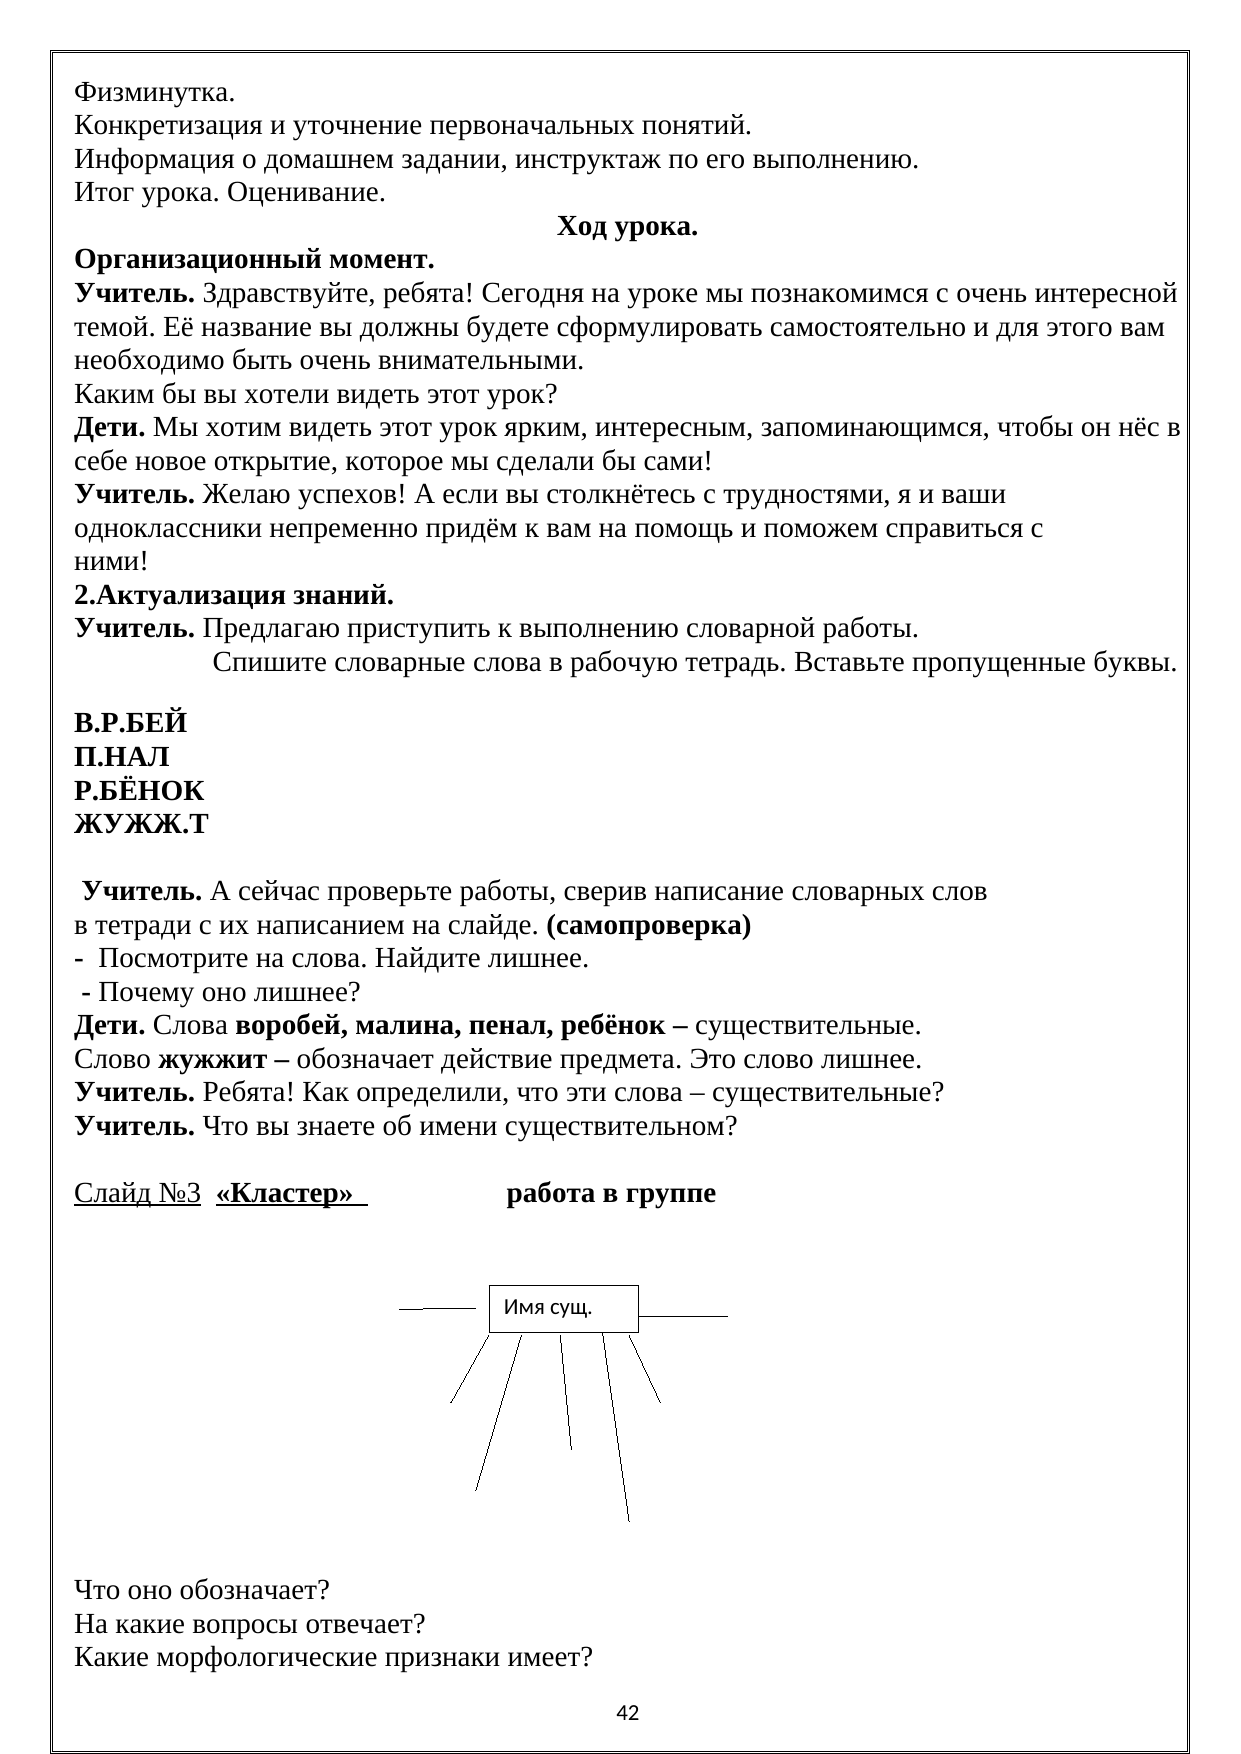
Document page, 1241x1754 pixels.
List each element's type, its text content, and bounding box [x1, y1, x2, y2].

text Р.БЁНОК [74, 773, 1181, 806]
text Что оно обозначает? [74, 1572, 1181, 1606]
text Спишите словарные слова в рабочую тетрадь. Вставьте пропущенные буквы. [74, 644, 1181, 678]
text - Посмотрите на слова. Найдите лишнее. [74, 940, 1181, 974]
text Информация о домашнем задании, инструктаж по его выполнению. [74, 141, 1181, 174]
text Учитель. А сейчас проверьте работы, сверив написание словарных слов [74, 873, 1181, 907]
text Учитель. Предлагаю приступить к выполнению словарной работы. [74, 611, 1181, 644]
text Слайд №3 «Кластер» работа в группе [74, 1175, 1181, 1209]
text В.Р.БЕЙ [74, 706, 1181, 739]
text На какие вопросы отвечает? [74, 1606, 1181, 1639]
text ЖУЖЖ.Т [74, 806, 1181, 840]
text Какие морфологические признаки имеет? [74, 1639, 1181, 1673]
text Ход урока. [74, 208, 1181, 242]
text Учитель. Здравствуйте, ребята! Сегодня на уроке мы познакомимся с очень интересной темой. Её название вы должны будете сформулировать самостоятельно и для этого вам необходимо быть очень внимательными. [74, 275, 1181, 376]
text Учитель. Что вы знаете об имени существительном? [74, 1108, 1181, 1142]
text 2.Актуализация знаний. [74, 577, 1181, 611]
text П.НАЛ [74, 739, 1181, 773]
text Физминутка. [74, 74, 1181, 107]
text Слово жужжит – обозначает действие предмета. Это слово лишнее. [74, 1041, 1181, 1074]
text Итог урока. Оценивание. [74, 174, 1181, 208]
text Дети. Мы хотим видеть этот урок ярким, интересным, запоминающимся, чтобы он нёс в себе новое открытие, которое мы сделали бы сами! [74, 409, 1181, 476]
text в тетради с их написанием на слайде. (самопроверка) [74, 907, 1181, 940]
text Учитель. Ребята! Как определили, что эти слова – существительные? [74, 1074, 1181, 1108]
text Дети. Слова воробей, малина, пенал, ребёнок – существительные. [74, 1007, 1181, 1041]
text Учитель. Желаю успехов! А если вы столкнётесь с трудностями, я и ваши одноклассники непременно придём к вам на помощь и поможем справиться с [74, 476, 1181, 543]
text Организационный момент. [74, 242, 1181, 275]
text ними! [74, 543, 1181, 577]
text Конкретизация и уточнение первоначальных понятий. [74, 107, 1181, 141]
text Каким бы вы хотели видеть этот урок? [74, 376, 1181, 409]
text - Почему оно лишнее? [74, 974, 1181, 1007]
